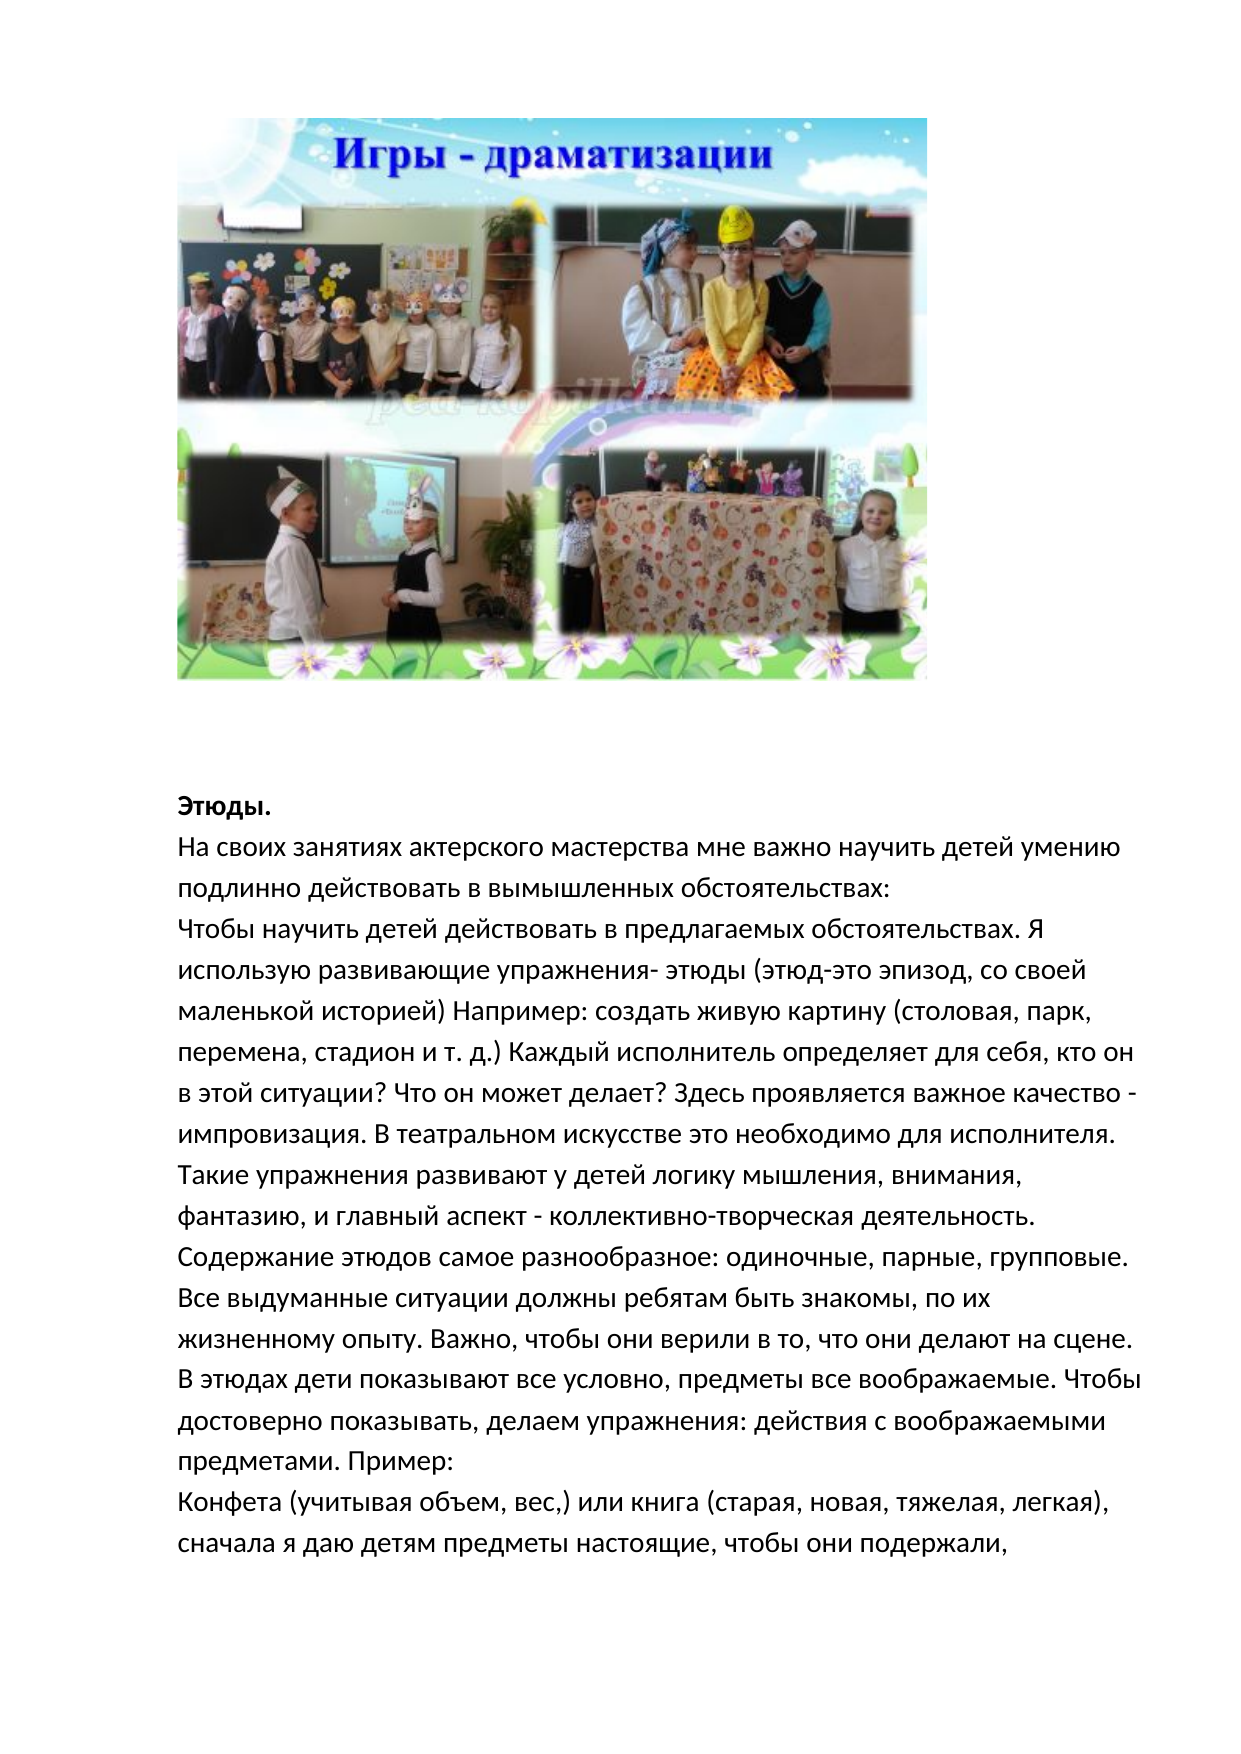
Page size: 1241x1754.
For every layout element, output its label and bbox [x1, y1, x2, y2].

picture [177, 118, 928, 681]
text [177, 706, 1152, 1560]
